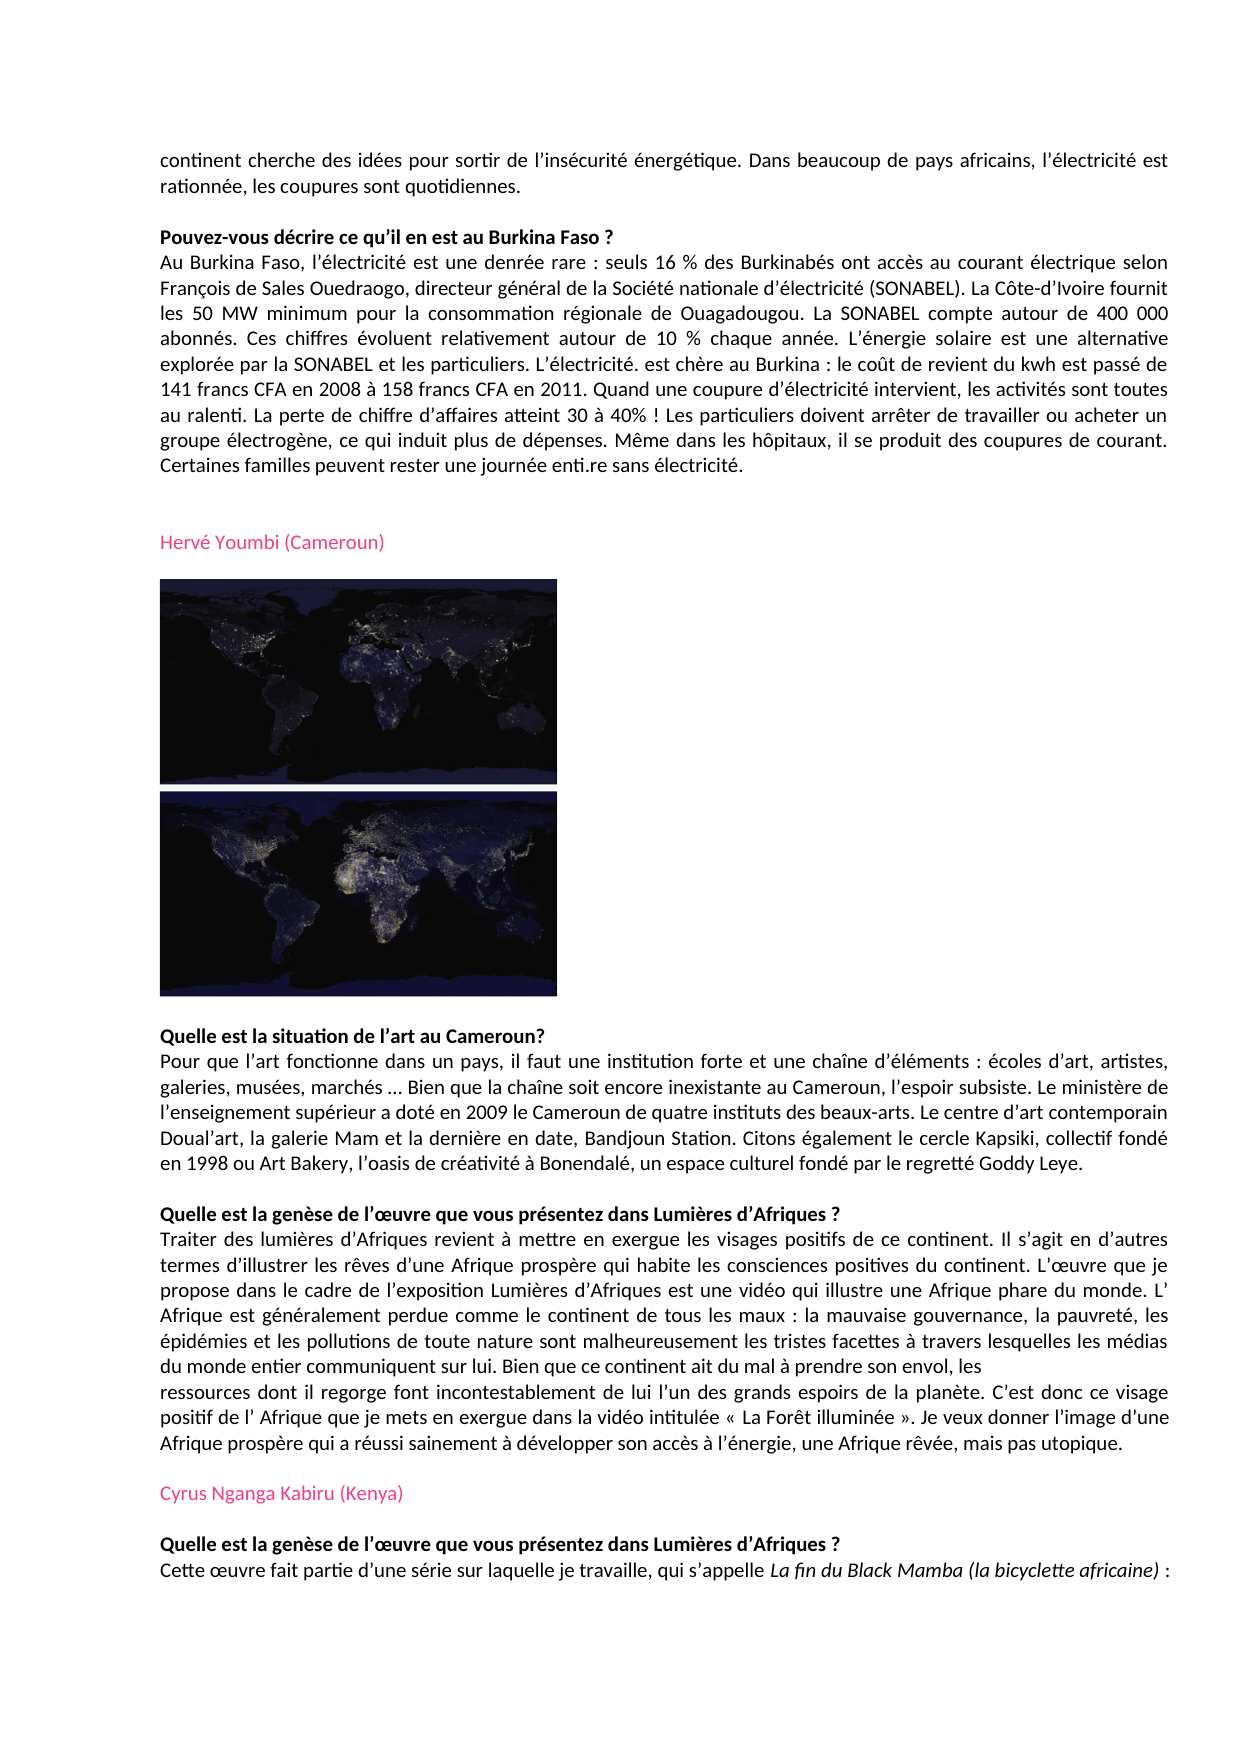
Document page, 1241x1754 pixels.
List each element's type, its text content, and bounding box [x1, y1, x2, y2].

picture [159, 579, 558, 998]
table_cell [149, 1481, 1181, 1606]
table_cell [149, 148, 1181, 529]
table_cell Hervé Youmbi (Cameroun) Quelle est la situation de l’art au Cameroun? Pour que l’art fonctionne dans un pays, il faut une institution forte et une chaîne d’éléments : écoles d’art, artistes, galeries, musées, marchés … Bien que la chaîne soit encore inexistante au Cameroun, l’espoir subsiste. Le ministère de l’enseignement supérieur a doté en 2009 le Cameroun de quatre instituts des beaux-arts. Le centre d’art contemporain Doual’art, la galerie Mam et la dernière en date, Bandjoun Station. Citons également le cercle Kapsiki, collectif fondé en 1998 ou Art Bakery, l’oasis de créativité à Bonendalé, un espace culturel fondé par le regretté Goddy Leye. Quelle est la genèse de l’œuvre que vous présentez dans Lumières d’Afriques ? Traiter des lumières d’Afriques revient à mettre en exergue les visages positifs de ce continent. Il s’agit en d’autres termes d’illustrer les rêves d’une Afrique prospère qui habite les consciences positives du continent. L’œuvre que je propose dans le cadre de l’exposition Lumières d’Afriques est une vidéo qui illustre une Afrique phare du monde. L’ Afrique est généralement perdue comme le continent de tous les maux : la mauvaise gouvernance, la pauvreté, les épidémies et les pollutions de toute nature sont malheureusement les tristes facettes à travers lesquelles les médias du monde entier communiquent sur lui. Bien que ce continent ait du mal à prendre son envol, les ressources dont il regorge font incontestablement de lui l’un des grands espoirs de la planète. C’est donc ce visage positif de l’ Afrique que je mets en exergue dans la vidéo intitulée « La Forêt illuminée ». Je veux donner l’image d’une Afrique prospère qui a réussi sainement à développer son accès à l’énergie, une Afrique rêvée, mais pas utopique. [149, 529, 1181, 1481]
